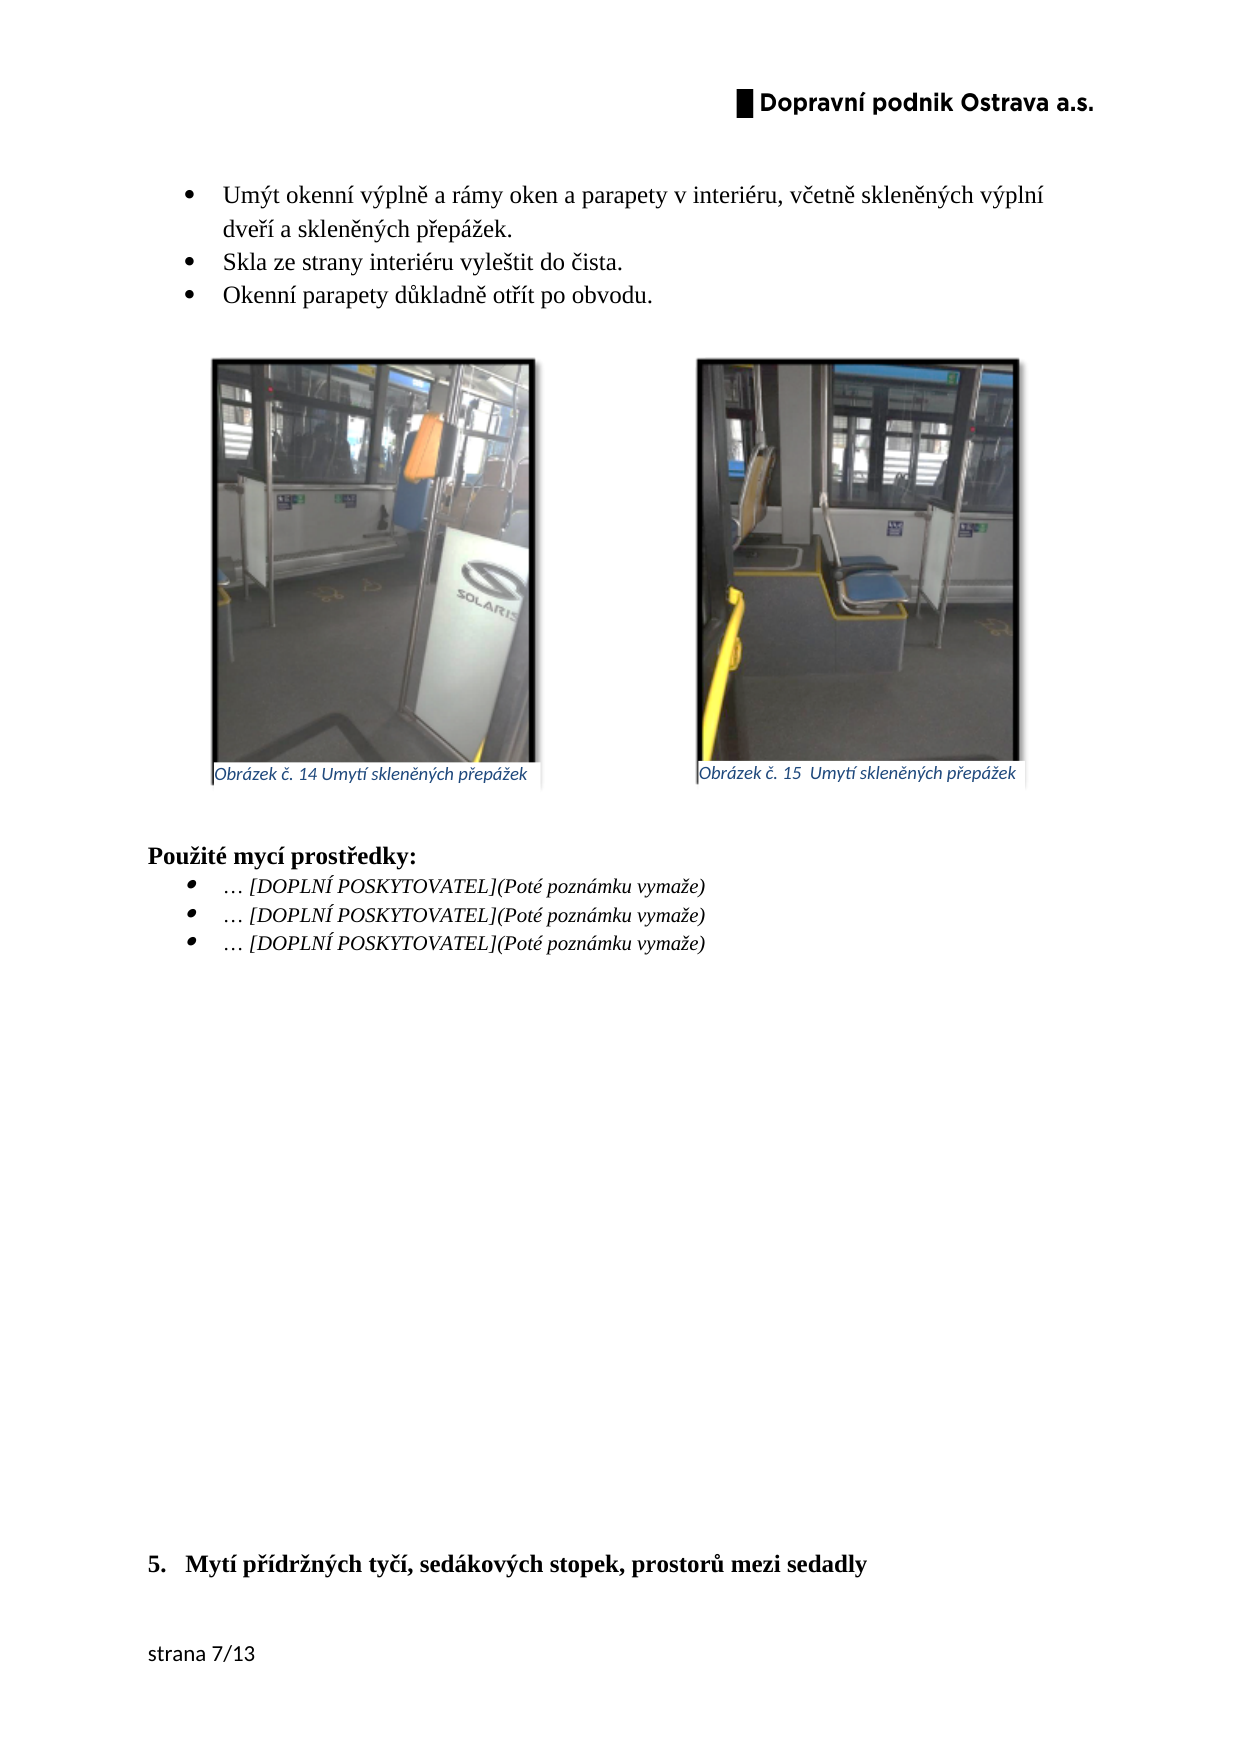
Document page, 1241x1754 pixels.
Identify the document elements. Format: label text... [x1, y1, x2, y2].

picture [208, 355, 548, 798]
list … [DOPLNÍ POSKYTOVATEL](Poté poznámku vymaže) [185, 874, 1093, 899]
list Okenní parapety důkladně otřít po obvodu. [185, 280, 1093, 308]
list Skla ze strany interiéru vyleštit do čista. [185, 247, 1093, 275]
picture [736, 89, 1093, 118]
text Použité mycí prostředky: [148, 841, 1093, 870]
list Umýt okenní výplně a rámy oken a parapety v interiéru, včetně skleněných výplní dveří a skleněných přepážek. [185, 181, 1093, 242]
list Mytí přídržných tyčí, sedákových stopek, prostorů mezi sedadly [148, 1549, 1093, 1577]
picture [693, 355, 1032, 797]
list … [DOPLNÍ POSKYTOVATEL](Poté poznámku vymaže) [185, 903, 1093, 927]
list … [DOPLNÍ POSKYTOVATEL](Poté poznámku vymaže) [185, 931, 1093, 956]
